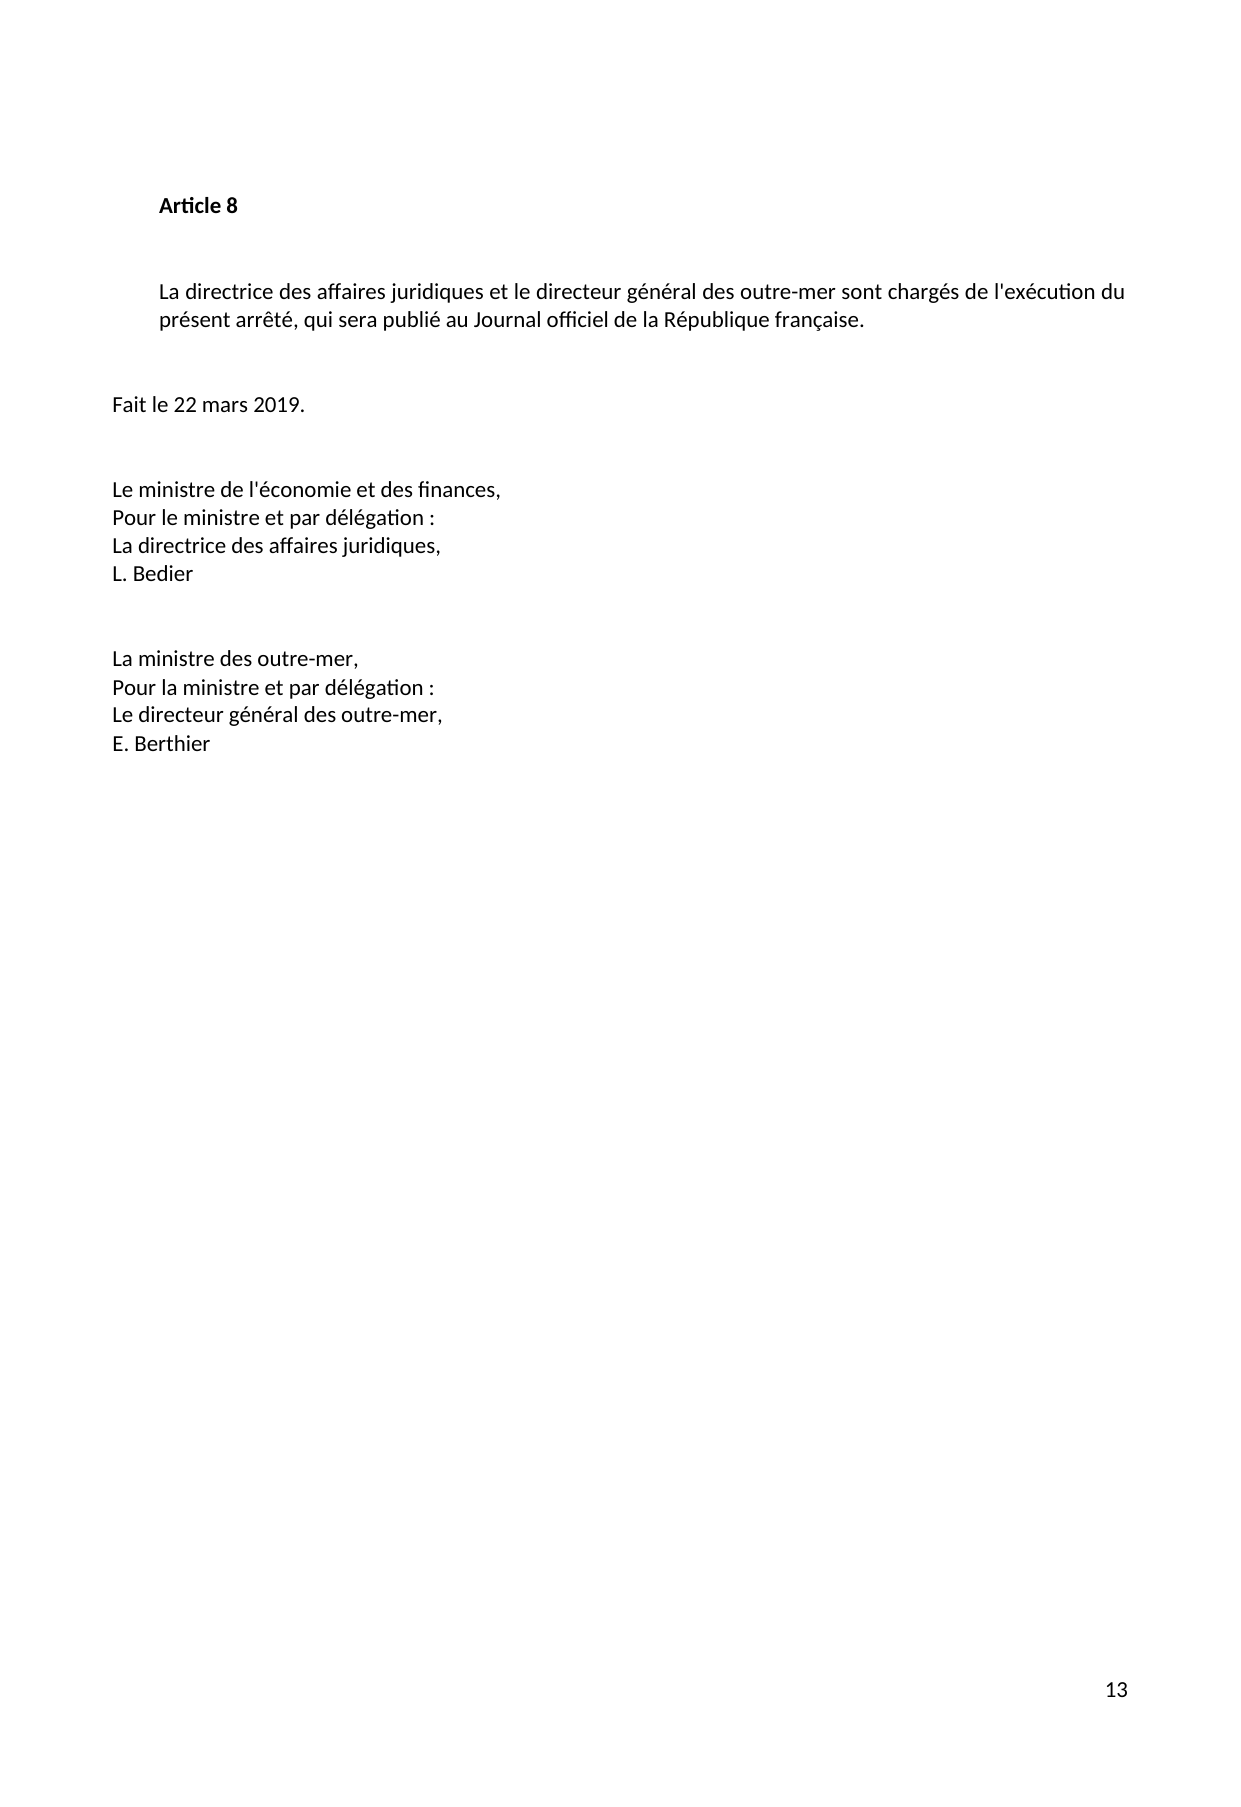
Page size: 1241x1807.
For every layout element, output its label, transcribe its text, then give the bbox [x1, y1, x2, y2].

text Le ministre de l'économie et des finances, Pour le ministre et par délégation : La directrice des affaires juridiques, L. Bedier [112, 447, 1128, 587]
text Fait le 22 mars 2019. [112, 362, 1128, 418]
text La directrice des affaires juridiques et le directeur général des outre-mer sont chargés de l'exécution du présent arrêté, qui sera publié au Journal officiel de la République française. [159, 249, 1128, 333]
text Article 8 [159, 192, 1128, 220]
text La ministre des outre-mer, Pour la ministre et par délégation : Le directeur général des outre-mer, E. Berthier [112, 617, 1128, 757]
